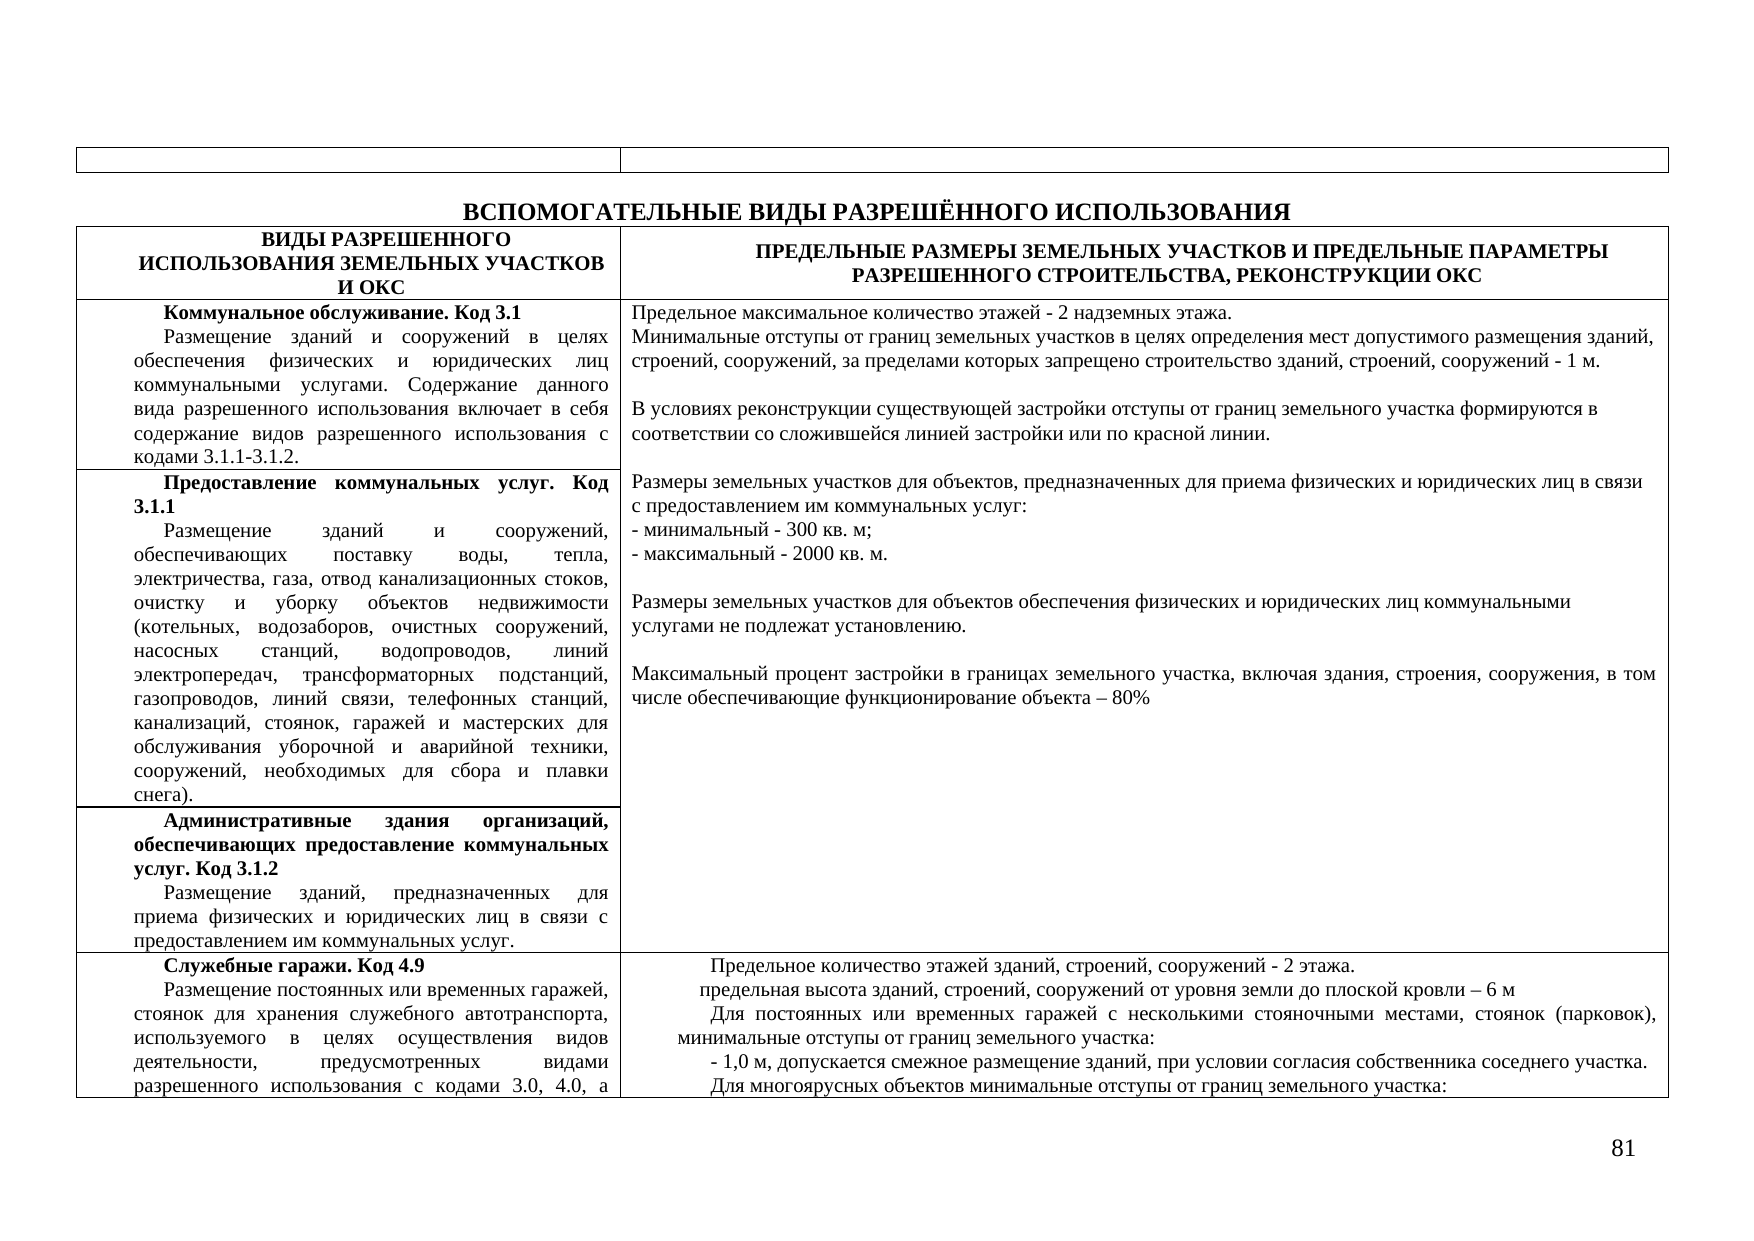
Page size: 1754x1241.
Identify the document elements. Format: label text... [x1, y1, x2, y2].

table_cell Административные здания организаций, обеспечивающих предоставление коммунальных услуг. Код 3.1.2 Размещение зданий, предназначенных для приема физических и юридических лиц в связи с предоставлением им коммунальных услуг. [77, 808, 620, 952]
text ВСПОМОГАТЕЛЬНЫЕ ВИДЫ РАЗРЕШЁННОГО ИСПОЛЬЗОВАНИЯ [118, 197, 1636, 226]
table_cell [621, 148, 1668, 172]
table_cell Коммунальное обслуживание. Код 3.1 Размещение зданий и сооружений в целях обеспечения физических и юридических лиц коммунальными услугами. Содержание данного вида разрешенного использования включает в себя содержание видов разрешенного использования с кодами 3.1.1-3.1.2. [77, 300, 620, 468]
table_header ВИДЫ РАЗРЕШЕННОГО ИСПОЛЬЗОВАНИЯ ЗЕМЕЛЬНЫХ УЧАСТКОВ И ОКС [77, 227, 620, 299]
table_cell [77, 148, 620, 172]
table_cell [621, 953, 1668, 1097]
table_cell Предельное максимальное количество этажей - 2 надземных этажа. Минимальные отступы от границ земельных участков в целях определения мест допустимого размещения зданий, строений, сооружений, за пределами которых запрещено строительство зданий, строений, сооружений - 1 м. В условиях реконструкции существующей застройки отступы от границ земельного участка формируются в соответствии со сложившейся линией застройки или по красной линии. Размеры земельных участков для объектов, предназначенных для приема физических и юридических лиц в связи с предоставлением им коммунальных услуг: - минимальный - 300 кв. м; - максимальный - 2000 кв. м. Размеры земельных участков для объектов обеспечения физических и юридических лиц коммунальными услугами не подлежат установлению. Максимальный процент застройки в границах земельного участка, включая здания, строения, сооружения, в том числе обеспечивающие функционирование объекта – 80% [621, 300, 1668, 952]
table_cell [77, 953, 620, 1097]
table_cell Предоставление коммунальных услуг. Код 3.1.1 Размещение зданий и сооружений, обеспечивающих поставку воды, тепла, электричества, газа, отвод канализационных стоков, очистку и уборку объектов недвижимости (котельных, водозаборов, очистных сооружений, насосных станций, водопроводов, линий электропередач, трансформаторных подстанций, газопроводов, линий связи, телефонных станций, канализаций, стоянок, гаражей и мастерских для обслуживания уборочной и аварийной техники, сооружений, необходимых для сбора и плавки снега). [77, 470, 620, 806]
table_header ПРЕДЕЛЬНЫЕ РАЗМЕРЫ ЗЕМЕЛЬНЫХ УЧАСТКОВ И ПРЕДЕЛЬНЫЕ ПАРАМЕТРЫ РАЗРЕШЕННОГО СТРОИТЕЛЬСТВА, РЕКОНСТРУКЦИИ ОКС [621, 227, 1668, 299]
